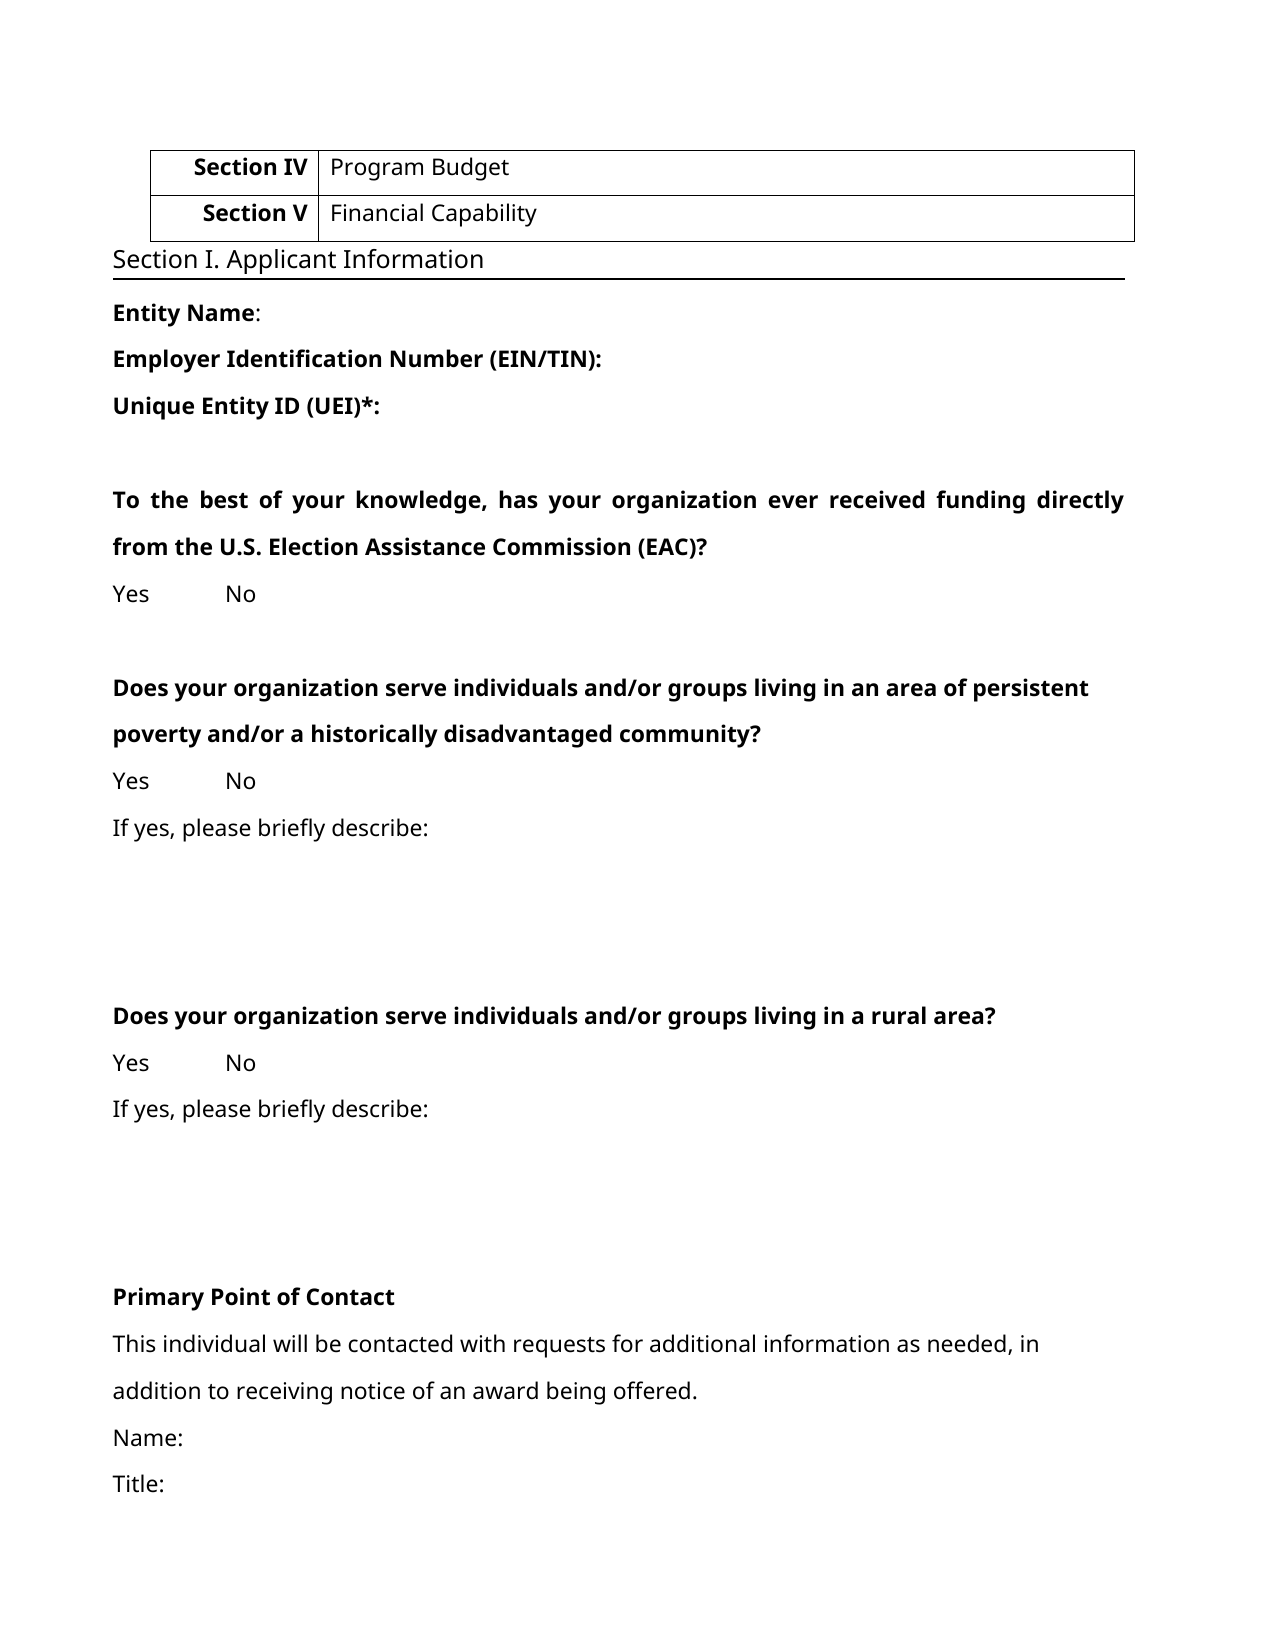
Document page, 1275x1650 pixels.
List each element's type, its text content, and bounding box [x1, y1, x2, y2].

text If yes, please briefly describe: [112, 812, 1125, 843]
text Employer Identification Number (EIN/TIN): [112, 343, 1125, 375]
text If yes, please briefly describe: [112, 1093, 1125, 1125]
text Title: [112, 1468, 1125, 1500]
text Section I. Applicant Information [112, 242, 1125, 279]
table_cell Financial Capability [319, 196, 1134, 241]
text This individual will be contacted with requests for additional information as needed, in addition to receiving notice of an award being offered. [112, 1328, 1125, 1406]
text Does your organization serve individuals and/or groups living in a rural area? [112, 1000, 1125, 1031]
text Yes No [112, 765, 1125, 797]
table_cell Program Budget [319, 151, 1134, 195]
text Yes No [112, 578, 1125, 609]
text To the best of your knowledge, has your organization ever received funding directly from the U.S. Election Assistance Commission (EAC)? [112, 484, 1125, 562]
text Unique Entity ID (UEI)*: [112, 390, 1125, 422]
table_cell Section V [151, 196, 318, 241]
text Name: [112, 1422, 1125, 1453]
text Entity Name: [112, 297, 1125, 328]
table_cell Section IV [151, 151, 318, 195]
text Primary Point of Contact [112, 1281, 1125, 1312]
text Yes No [112, 1047, 1125, 1078]
text Does your organization serve individuals and/or groups living in an area of persistent poverty and/or a historically disadvantaged community? [112, 672, 1125, 750]
